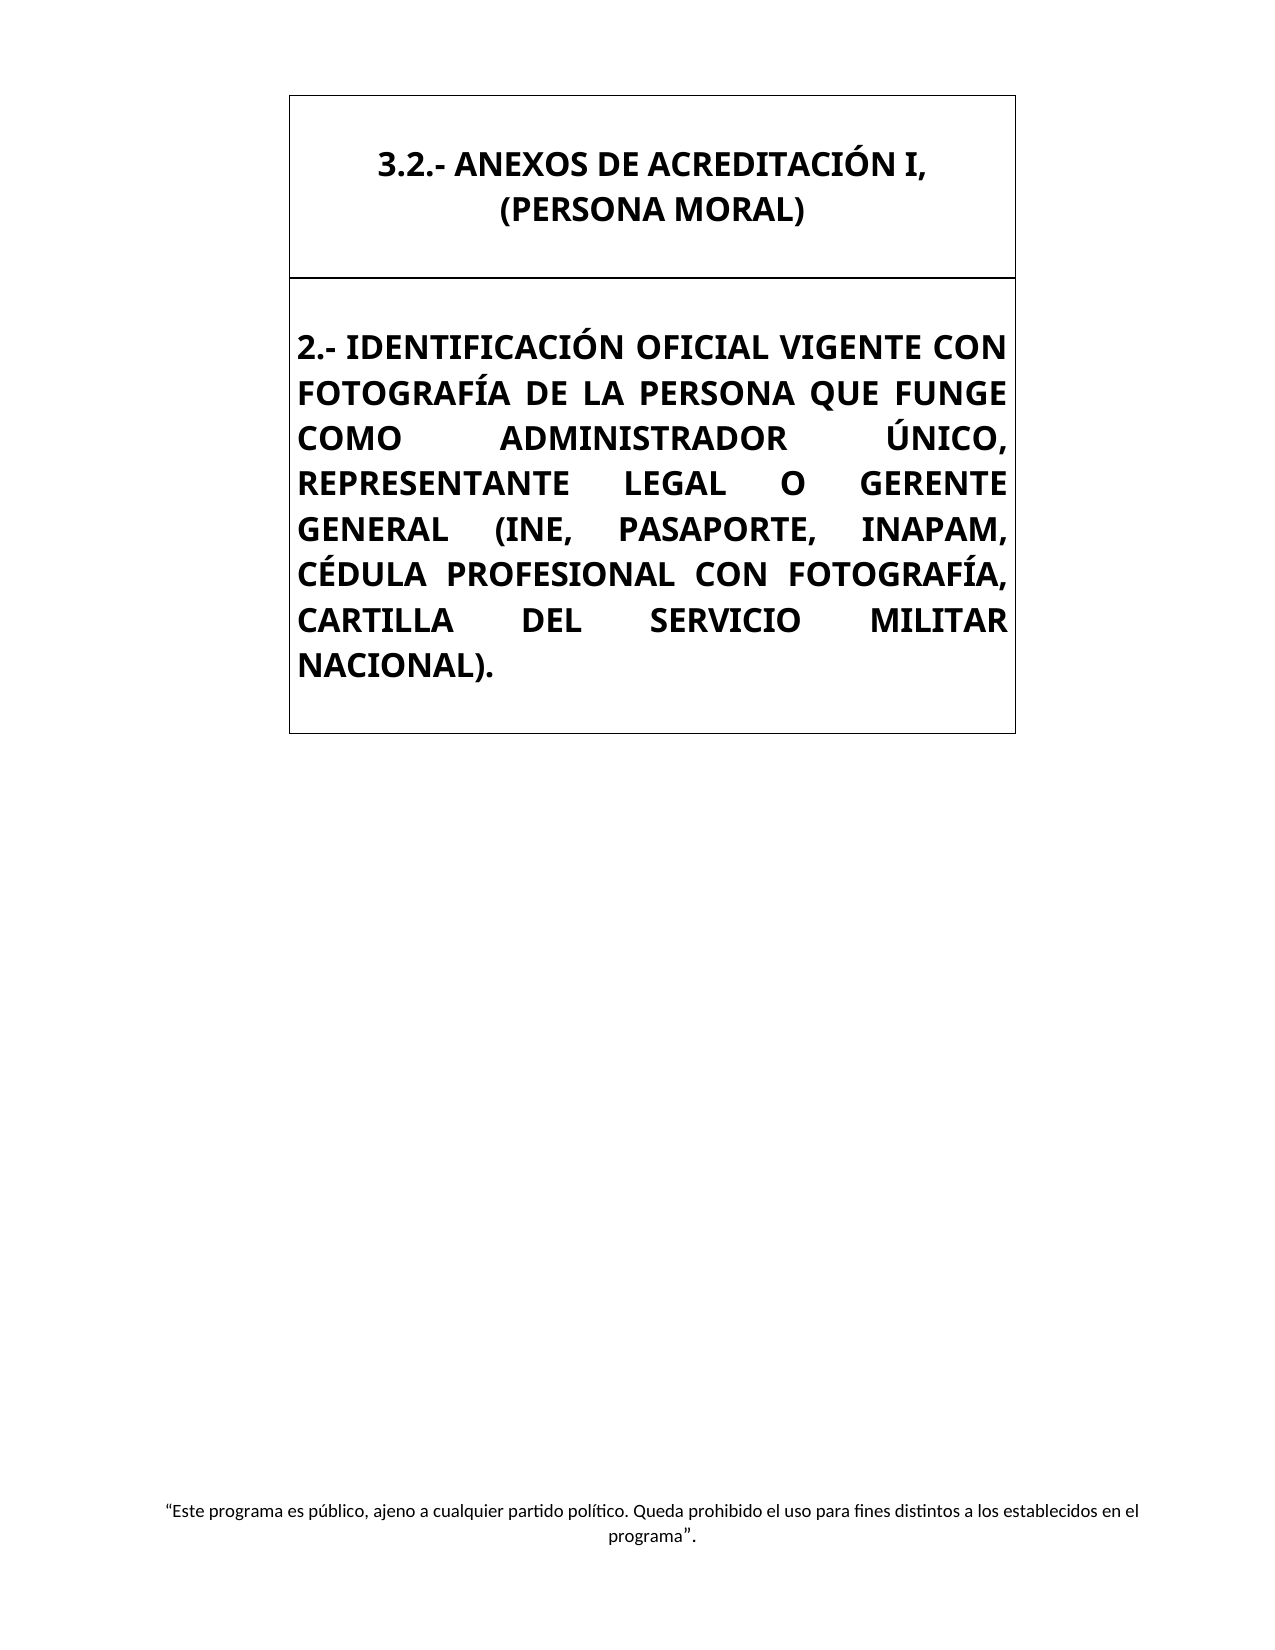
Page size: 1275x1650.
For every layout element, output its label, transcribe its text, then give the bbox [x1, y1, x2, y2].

table_header 3.2.- ANEXOS DE ACREDITACIÓN I, (PERSONA MORAL) [290, 96, 1015, 277]
table_cell 2.- IDENTIFICACIÓN OFICIAL VIGENTE CON FOTOGRAFÍA DE LA PERSONA QUE FUNGE COMO ADMINISTRADOR ÚNICO, REPRESENTANTE LEGAL O GERENTE GENERAL (INE, PASAPORTE, INAPAM, CÉDULA PROFESIONAL CON FOTOGRAFÍA, CARTILLA DEL SERVICIO MILITAR NACIONAL). [290, 279, 1015, 733]
